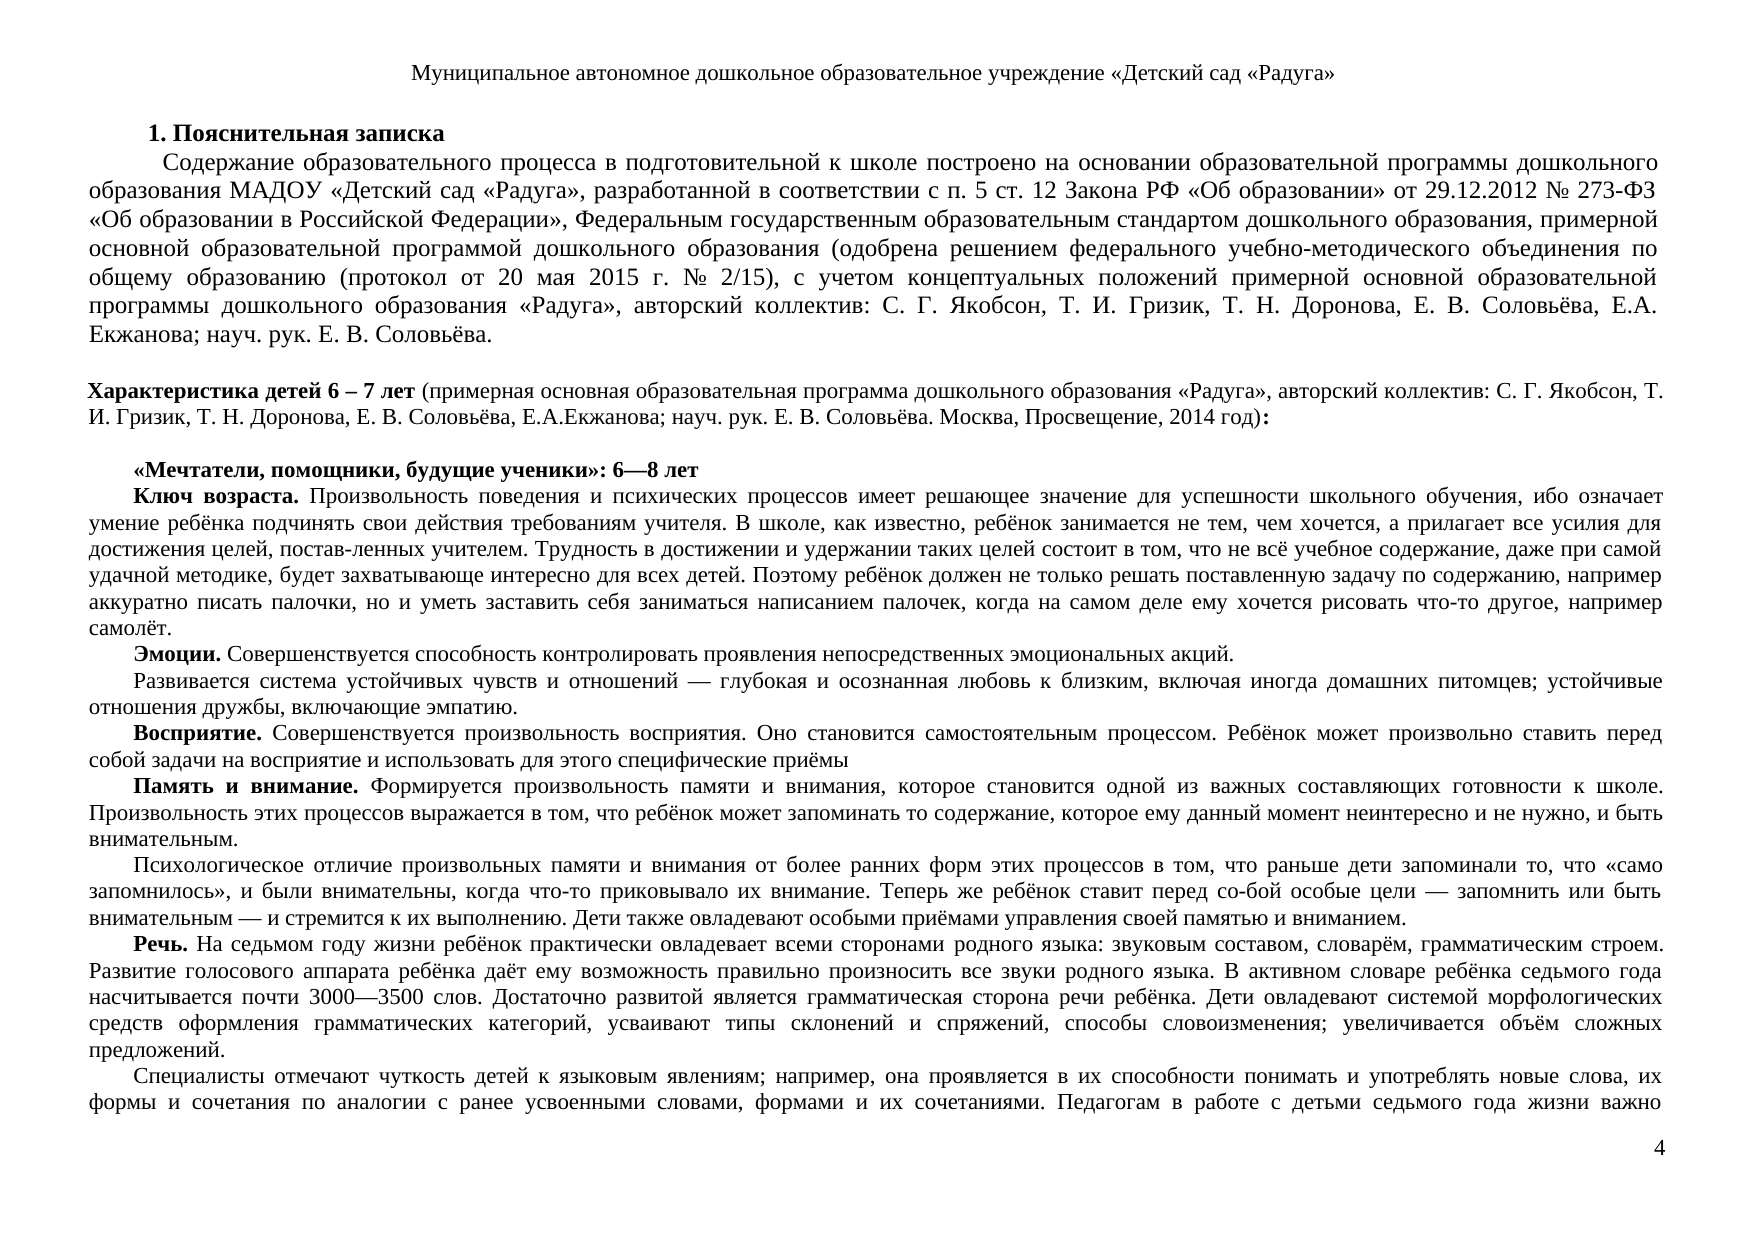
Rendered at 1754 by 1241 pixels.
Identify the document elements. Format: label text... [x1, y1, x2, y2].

text Память и внимание. Формируется произвольность памяти и внимания, которое становится одной из важных составляющих готовности к школе. Произвольность этих процессов выражается в том, что ребёнок может запоминать то содержание, которое ему данный момент неинтересно и не нужно, и быть внимательным. [89, 772, 1665, 851]
subtitle 1. Пояснительная записка [89, 118, 1665, 147]
text Психологическое отличие произвольных памяти и внимания от более ранних форм этих процессов в том, что раньше дети запоминали то, что «само запомнилось», и были внимательны, когда что-то приковывало их внимание. Теперь же ребёнок ставит перед со-бой особые цели — запомнить или быть внимательным — и стремится к их выполнению. Дети также овладевают особыми приёмами управления своей памятью и вниманием. [89, 851, 1665, 930]
text Восприятие. Совершенствуется произвольность восприятия. Оно становится самостоятельным процессом. Ребёнок может произвольно ставить перед собой задачи на восприятие и использовать для этого специфические приёмы [89, 719, 1665, 772]
text «Мечтатели, помощники, будущие ученики»: 6—8 лет [89, 456, 1665, 482]
text Развивается система устойчивых чувств и отношений — глубокая и осознанная любовь к близким, включая иногда домашних питомцев; устойчивые отношения дружбы, включающие эмпатию. [89, 667, 1665, 719]
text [89, 1062, 1665, 1115]
text Содержание образовательного процесса в подготовительной к школе построено на основании образовательной программы дошкольного образования МАДОУ «Детский сад «Радуга», разработанной в соответствии с п. 5 ст. 12 Закона РФ «Об образовании» от № 273-ФЗ «Об образовании в Российской Федерации», Федеральным государственным образовательным стандартом дошкольного образования, примерной основной образовательной программой дошкольного образования (одобрена решением федерального учебно-методического объединения по общему образованию (протокол от 20 мая 2015 г. № 2/15), с учетом концептуальных положений примерной основной образовательной программы дошкольного образования «Радуга», авторский коллектив: С. Г. Якобсон, Т. И. Гризик, Т. Н. Доронова, Е. В. Соловьёва, Е.А. Екжанова; науч. рук. Е. В. Соловьёва. [89, 147, 1659, 348]
text Ключ возраста. Произвольность поведения и психических процессов имеет решающее значение для успешности школьного обучения, ибо означает умение ребёнка подчинять свои действия требованиям учителя. В школе, как известно, ребёнок занимается не тем, чем хочется, а прилагает все усилия для достижения целей, постав-ленных учителем. Трудность в достижении и удержании таких целей состоит в том, что не всё учебное содержание, даже при самой удачной методике, будет захватывающе интересно для всех детей. Поэтому ребёнок должен не только решать поставленную задачу по содержанию, например аккуратно писать палочки, но и уметь заставить себя заниматься написанием палочек, когда на самом деле ему хочется рисовать что-то другое, например самолёт. [89, 482, 1665, 640]
text Характеристика детей 6 – 7 лет (примерная основная образовательная программа дошкольного образования «Радуга», авторский коллектив: С. Г. Якобсон, Т. И. Гризик, Т. Н. Доронова, Е. В. Соловьёва, Е.А.Екжанова; науч. рук. Е. В. Соловьёва. Москва, Просвещение, 2014 год): [87, 377, 1665, 429]
text Речь. На седьмом году жизни ребёнок практически овладевает всеми сторонами родного языка: звуковым составом, словарём, грамматическим строем. Развитие голосового аппарата ребёнка даёт ему возможность правильно произносить все звуки родного языка. В активном словаре ребёнка седьмого года насчитывается почти 3000—3500 слов. Достаточно развитой является грамматическая сторона речи ребёнка. Дети овладевают системой морфологических средств оформления грамматических категорий, усваивают типы склонений и спряжений, способы словоизменения; увеличивается объём сложных предложений. [89, 930, 1665, 1062]
text Эмоции. Совершенствуется способность контролировать проявления непосредственных эмоциональных акций. [89, 640, 1665, 667]
